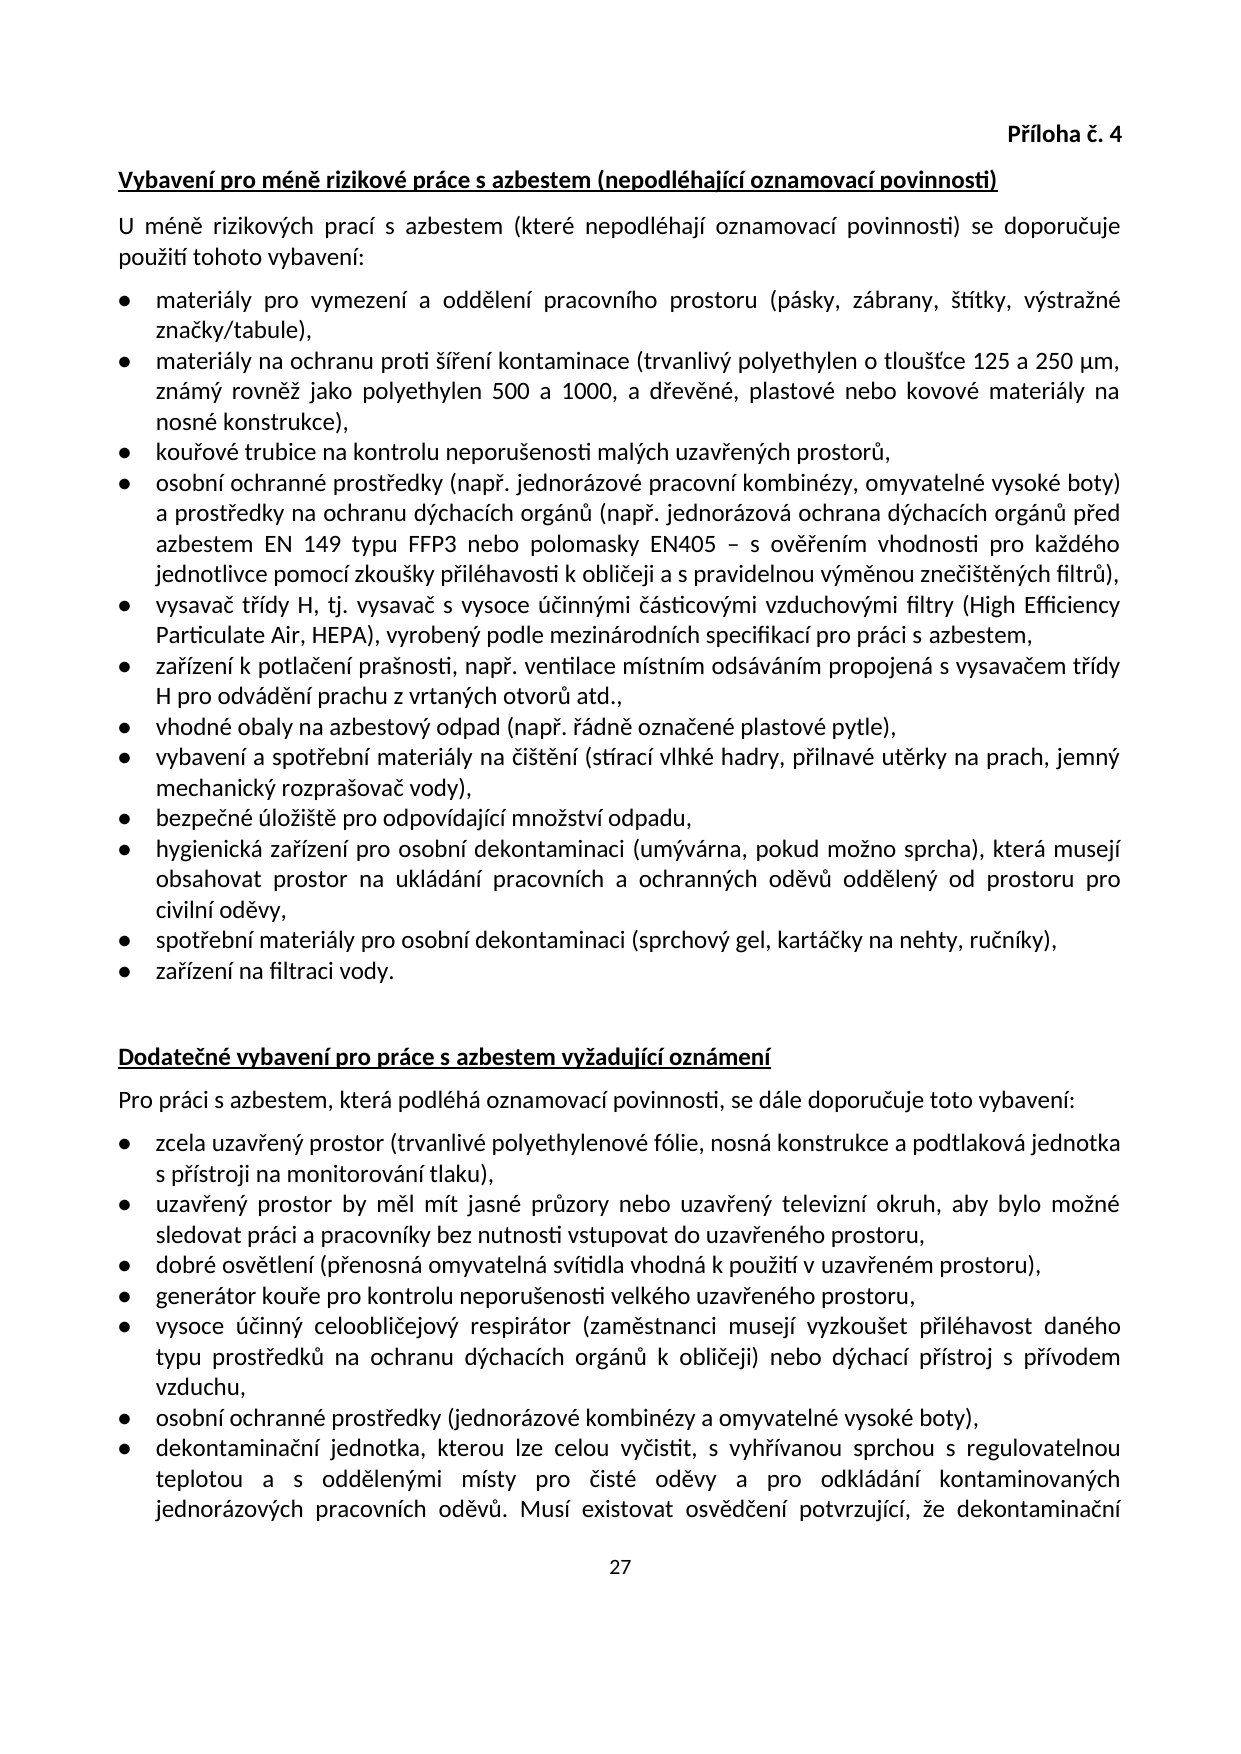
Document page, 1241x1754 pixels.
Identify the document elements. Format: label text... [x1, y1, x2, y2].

list vybavení a spotřební materiály na čištění (stírací vlhké hadry, přilnavé utěrky na prach, jemný mechanický rozprašovač vody), [118, 742, 1122, 803]
list vysavač třídy H, tj. vysavač s vysoce účinnými částicovými vzduchovými filtry (High Efficiency Particulate Air, HEPA), vyrobený podle mezinárodních specifikací pro práci s azbestem, [118, 589, 1122, 650]
list spotřební materiály pro osobní dekontaminaci (sprchový gel, kartáčky na nehty, ručníky), [118, 925, 1122, 955]
list hygienická zařízení pro osobní dekontaminaci (umývárna, pokud možno sprcha), která musejí obsahovat prostor na ukládání pracovních a ochranných oděvů oddělený od prostoru pro civilní oděvy, [118, 833, 1122, 925]
list zařízení k potlačení prašnosti, např. ventilace místním odsáváním propojená s vysavačem třídy H pro odvádění prachu z vrtaných otvorů atd., [118, 650, 1122, 711]
list zcela uzavřený prostor (trvanlivé polyethylenové fólie, nosná konstrukce a podtlaková jednotka s přístroji na monitorování tlaku), [118, 1127, 1122, 1188]
list vhodné obaly na azbestový odpad (např. řádně označené plastové pytle), [118, 711, 1122, 742]
list kouřové trubice na kontrolu neporušenosti malých uzavřených prostorů, [118, 436, 1122, 467]
text Vybavení pro méně rizikové práce s azbestem (nepodléhající oznamovací povinnosti) [118, 164, 1122, 195]
list uzavřený prostor by měl mít jasné průzory nebo uzavřený televizní okruh, aby bylo možné sledovat práci a pracovníky bez nutnosti vstupovat do uzavřeného prostoru, [118, 1188, 1122, 1249]
text Dodatečné vybavení pro práce s azbestem vyžadující oznámení [118, 1041, 1122, 1072]
text Pro práci s azbestem, která podléhá oznamovací povinnosti, se dále doporučuje toto vybavení: [118, 1084, 1122, 1115]
list materiály pro vymezení a oddělení pracovního prostoru (pásky, zábrany, štítky, výstražné značky/tabule), [118, 284, 1122, 345]
list osobní ochranné prostředky (jednorázové kombinézy a omyvatelné vysoké boty), [118, 1402, 1122, 1432]
list generátor kouře pro kontrolu neporušenosti velkého uzavřeného prostoru, [118, 1280, 1122, 1310]
text Příloha č. 4 [868, 118, 1122, 149]
list zařízení na filtraci vody. [118, 955, 1122, 986]
list materiály na ochranu proti šíření kontaminace (trvanlivý polyethylen o tloušťce 125 a 250 μm, známý rovněž jako polyethylen 500 a 1000, a dřevěné, plastové nebo kovové materiály na nosné konstrukce), [118, 345, 1122, 436]
list osobní ochranné prostředky (např. jednorázové pracovní kombinézy, omyvatelné vysoké boty) a prostředky na ochranu dýchacích orgánů (např. jednorázová ochrana dýchacích orgánů před azbestem EN 149 typu FFP3 nebo polomasky EN405 – s ověřením vhodnosti pro každého jednotlivce pomocí zkoušky přiléhavosti k obličeji a s pravidelnou výměnou znečištěných filtrů), [118, 467, 1122, 589]
list bezpečné úložiště pro odpovídající množství odpadu, [118, 803, 1122, 833]
list vysoce účinný celoobličejový respirátor (zaměstnanci musejí vyzkoušet přiléhavost daného typu prostředků na ochranu dýchacích orgánů k obličeji) nebo dýchací přístroj s přívodem vzduchu, [118, 1310, 1122, 1402]
list dobré osvětlení (přenosná omyvatelná svítidla vhodná k použití v uzavřeném prostoru), [118, 1249, 1122, 1280]
text U méně rizikových prací s azbestem (které nepodléhají oznamovací povinnosti) se doporučuje použití tohoto vybavení: [118, 210, 1122, 271]
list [118, 1432, 1122, 1524]
